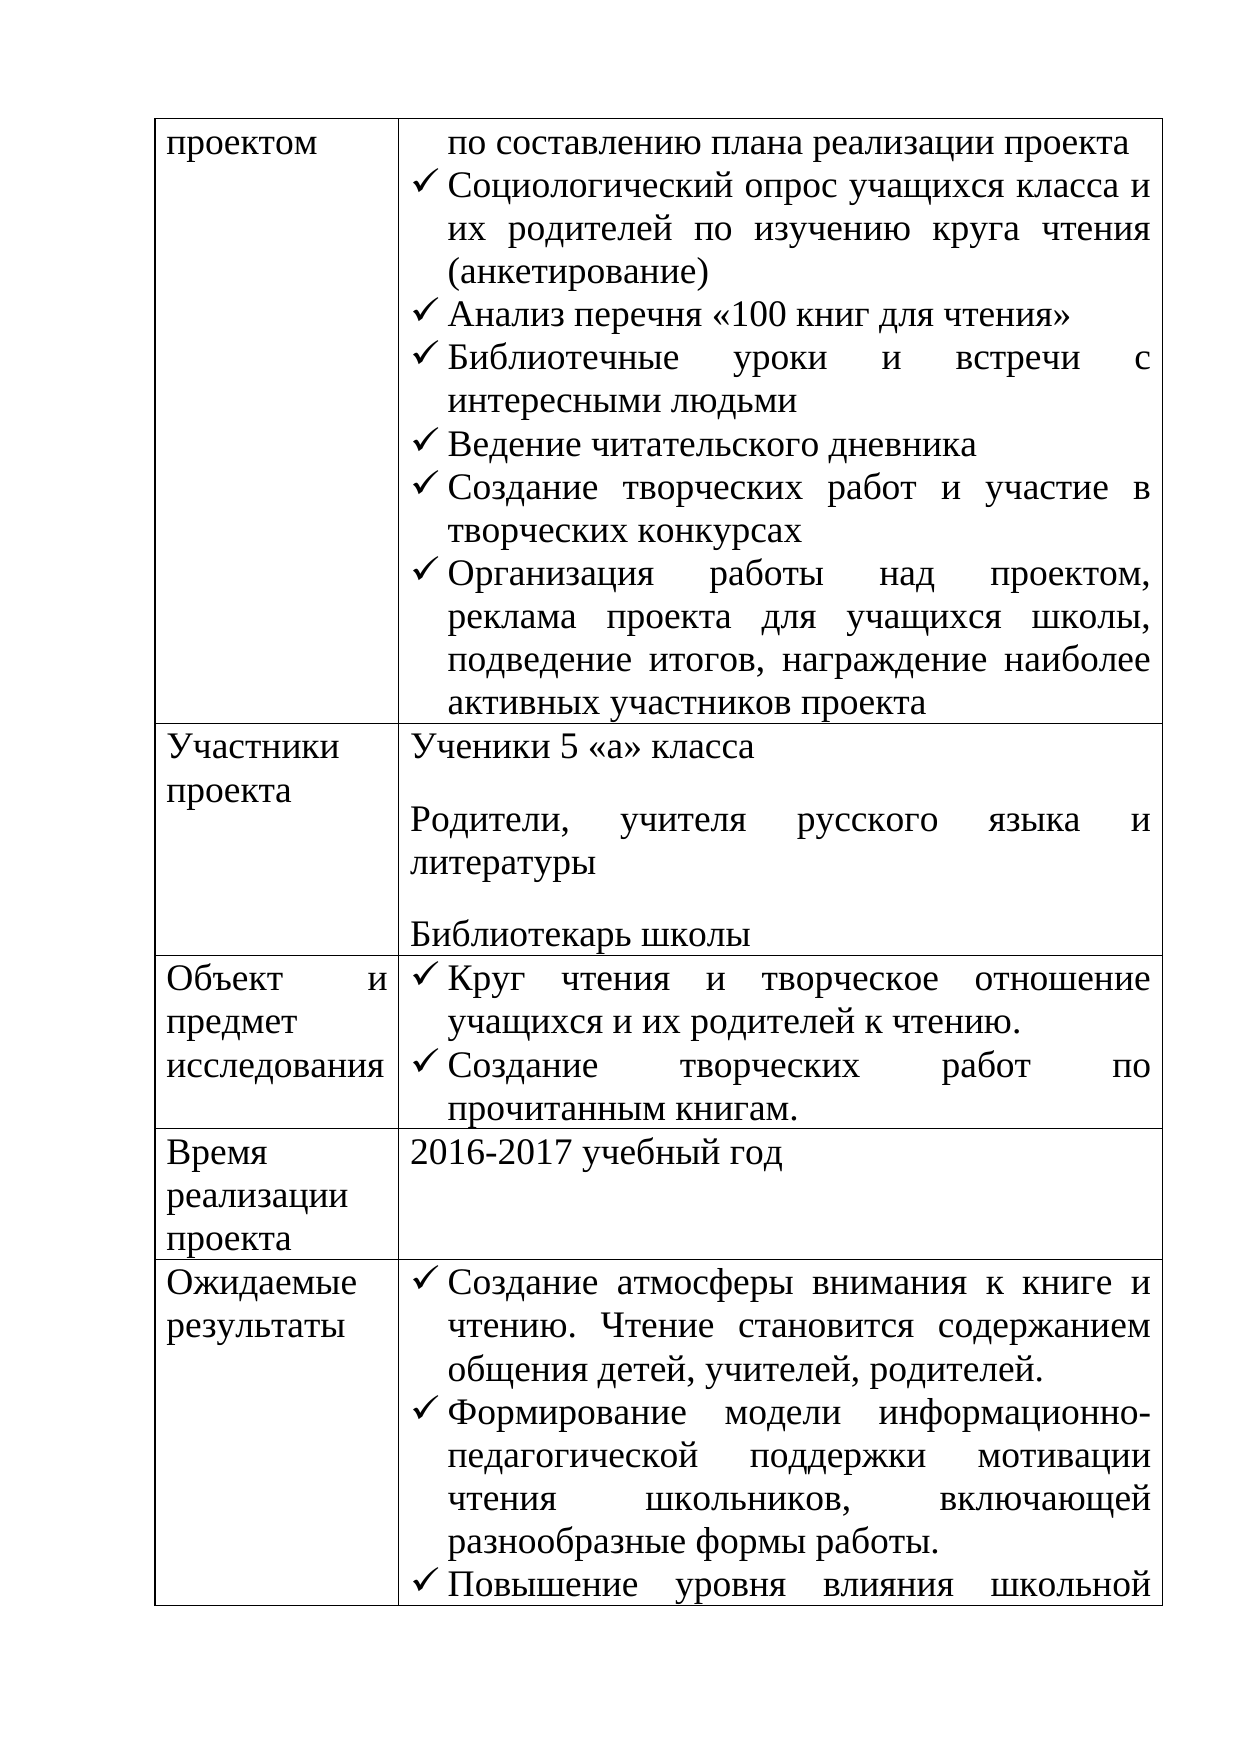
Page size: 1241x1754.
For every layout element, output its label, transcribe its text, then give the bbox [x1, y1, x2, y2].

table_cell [399, 1260, 1162, 1605]
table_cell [156, 119, 398, 723]
table_cell Участники проекта [156, 724, 398, 955]
table_cell Круг чтения и творческое отношение учащихся и их родителей к чтению. Создание творческих работ по прочитанным книгам. [399, 956, 1162, 1128]
table_cell Время реализации проекта [156, 1129, 398, 1259]
table_cell Ученики 5 «а» класса Родители, учителя русского языка и литературы Библиотекарь школы [399, 724, 1162, 955]
table_cell 2016-2017 учебный год [399, 1129, 1162, 1259]
table_cell Объект и предмет исследования [156, 956, 398, 1128]
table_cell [156, 1260, 398, 1605]
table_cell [399, 119, 1162, 723]
